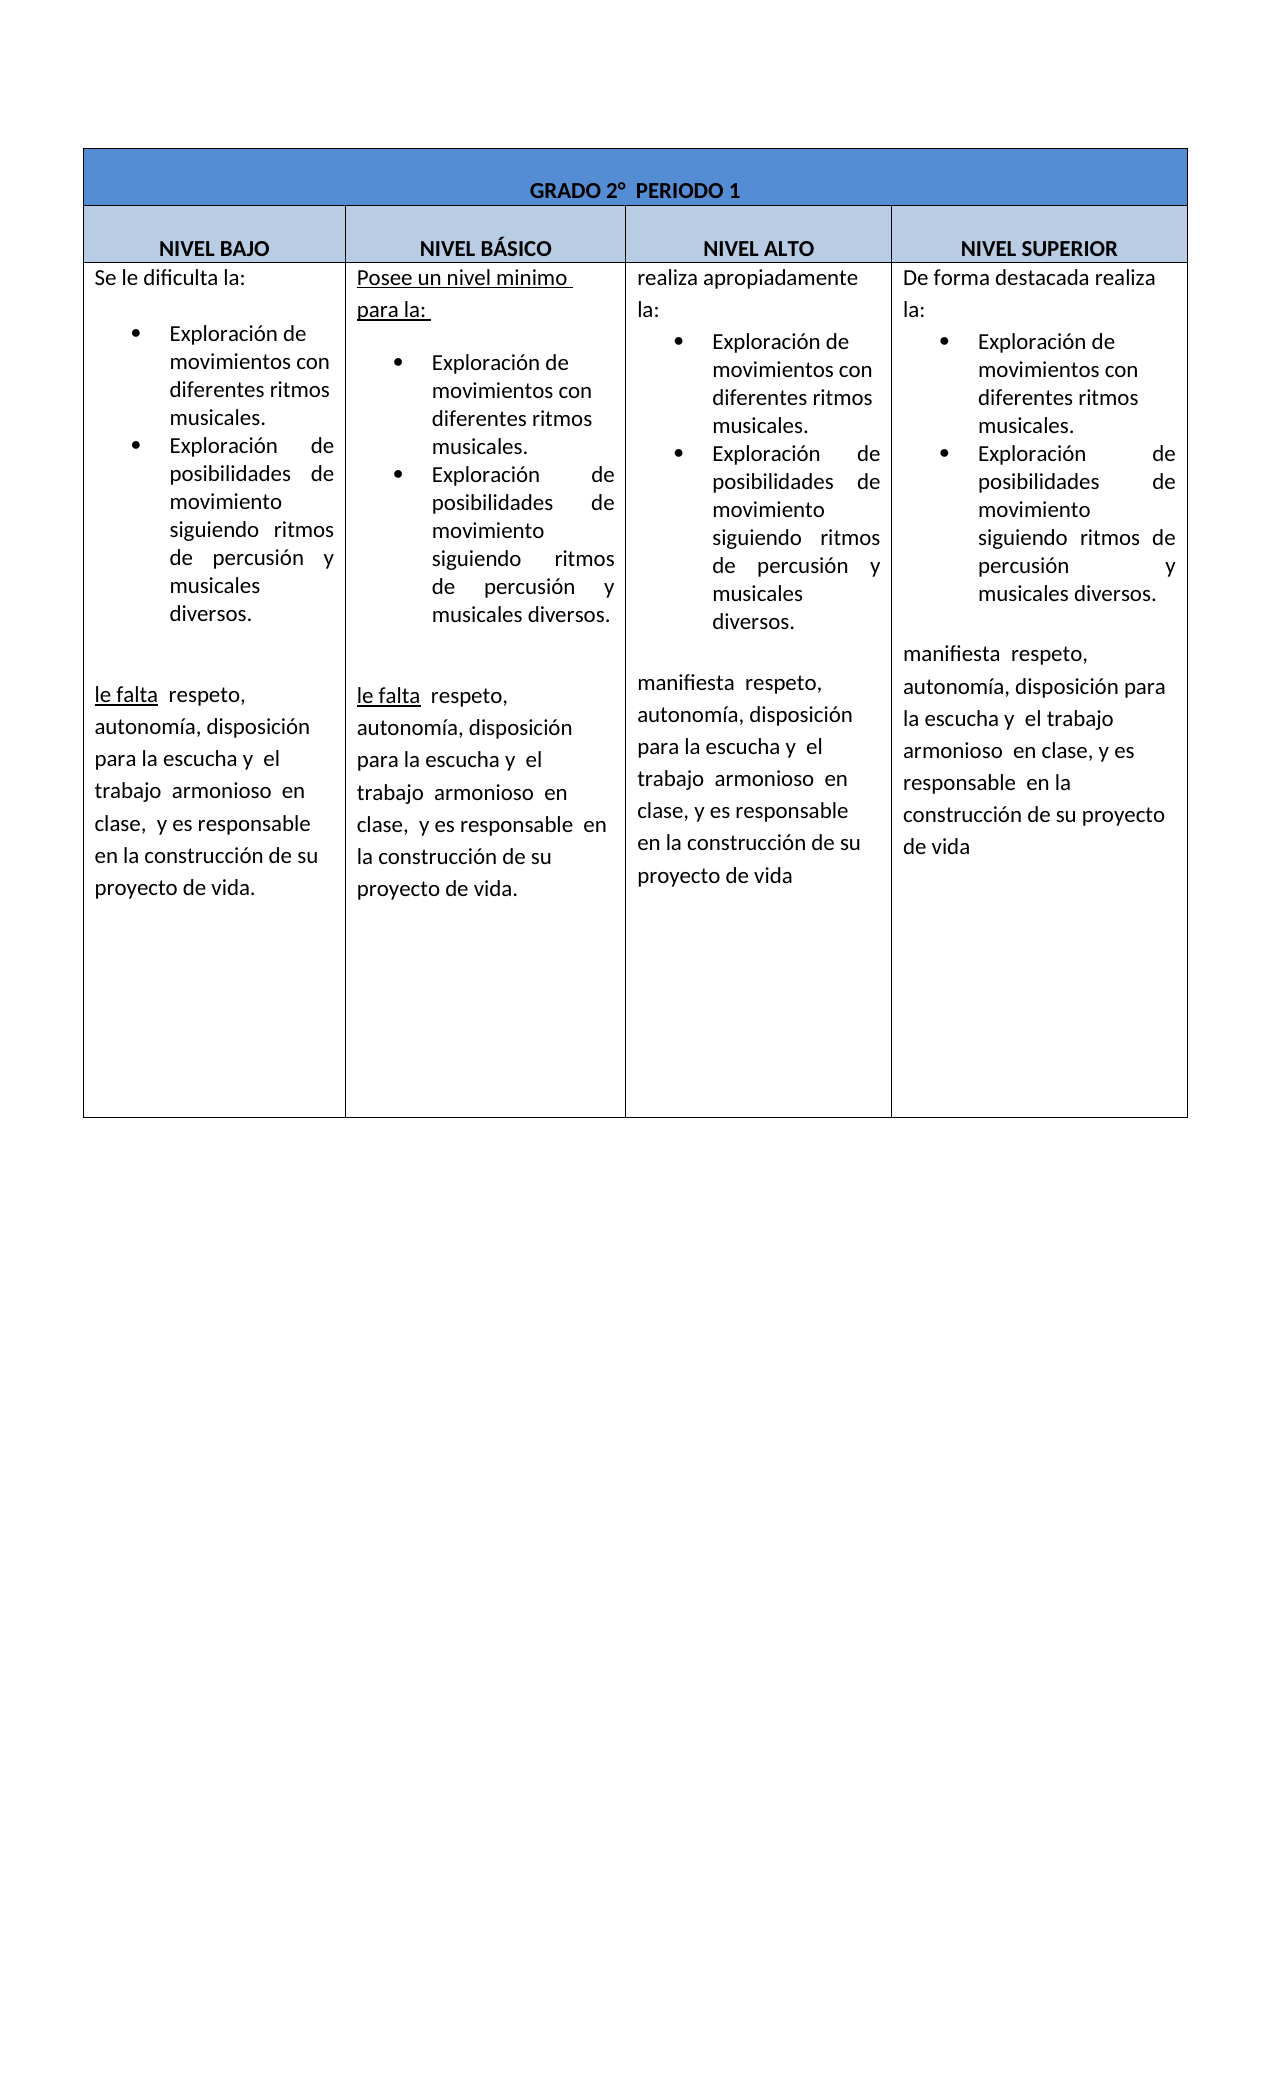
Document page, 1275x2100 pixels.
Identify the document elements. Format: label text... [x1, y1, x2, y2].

table_header GRADO 2° PERIODO 1 [84, 149, 1187, 205]
table_cell NIVEL BÁSICO [346, 206, 625, 262]
table_cell Posee un nivel minimo para la: Exploración de movimientos con diferentes ritmos musicales. Exploración de posibilidades de movimiento siguiendo ritmos de percusión y musicales diversos. le falta respeto, autonomía, disposición para la escucha y el trabajo armonioso en clase, y es responsable en la construcción de su proyecto de vida. [346, 263, 625, 1117]
table_cell NIVEL ALTO [626, 206, 891, 262]
table_cell NIVEL SUPERIOR [892, 206, 1187, 262]
table_cell De forma destacada realiza la: Exploración de movimientos con diferentes ritmos musicales. Exploración de posibilidades de movimiento siguiendo ritmos de percusión y musicales diversos. manifiesta respeto, autonomía, disposición para la escucha y el trabajo armonioso en clase, y es responsable en la construcción de su proyecto de vida [892, 263, 1187, 1117]
table_cell NIVEL BAJO [84, 206, 345, 262]
table_cell Se le dificulta la: Exploración de movimientos con diferentes ritmos musicales. Exploración de posibilidades de movimiento siguiendo ritmos de percusión y musicales diversos. le falta respeto, autonomía, disposición para la escucha y el trabajo armonioso en clase, y es responsable en la construcción de su proyecto de vida. [84, 263, 345, 1117]
table_cell realiza apropiadamente la: Exploración de movimientos con diferentes ritmos musicales. Exploración de posibilidades de movimiento siguiendo ritmos de percusión y musicales diversos. manifiesta respeto, autonomía, disposición para la escucha y el trabajo armonioso en clase, y es responsable en la construcción de su proyecto de vida [626, 263, 891, 1117]
